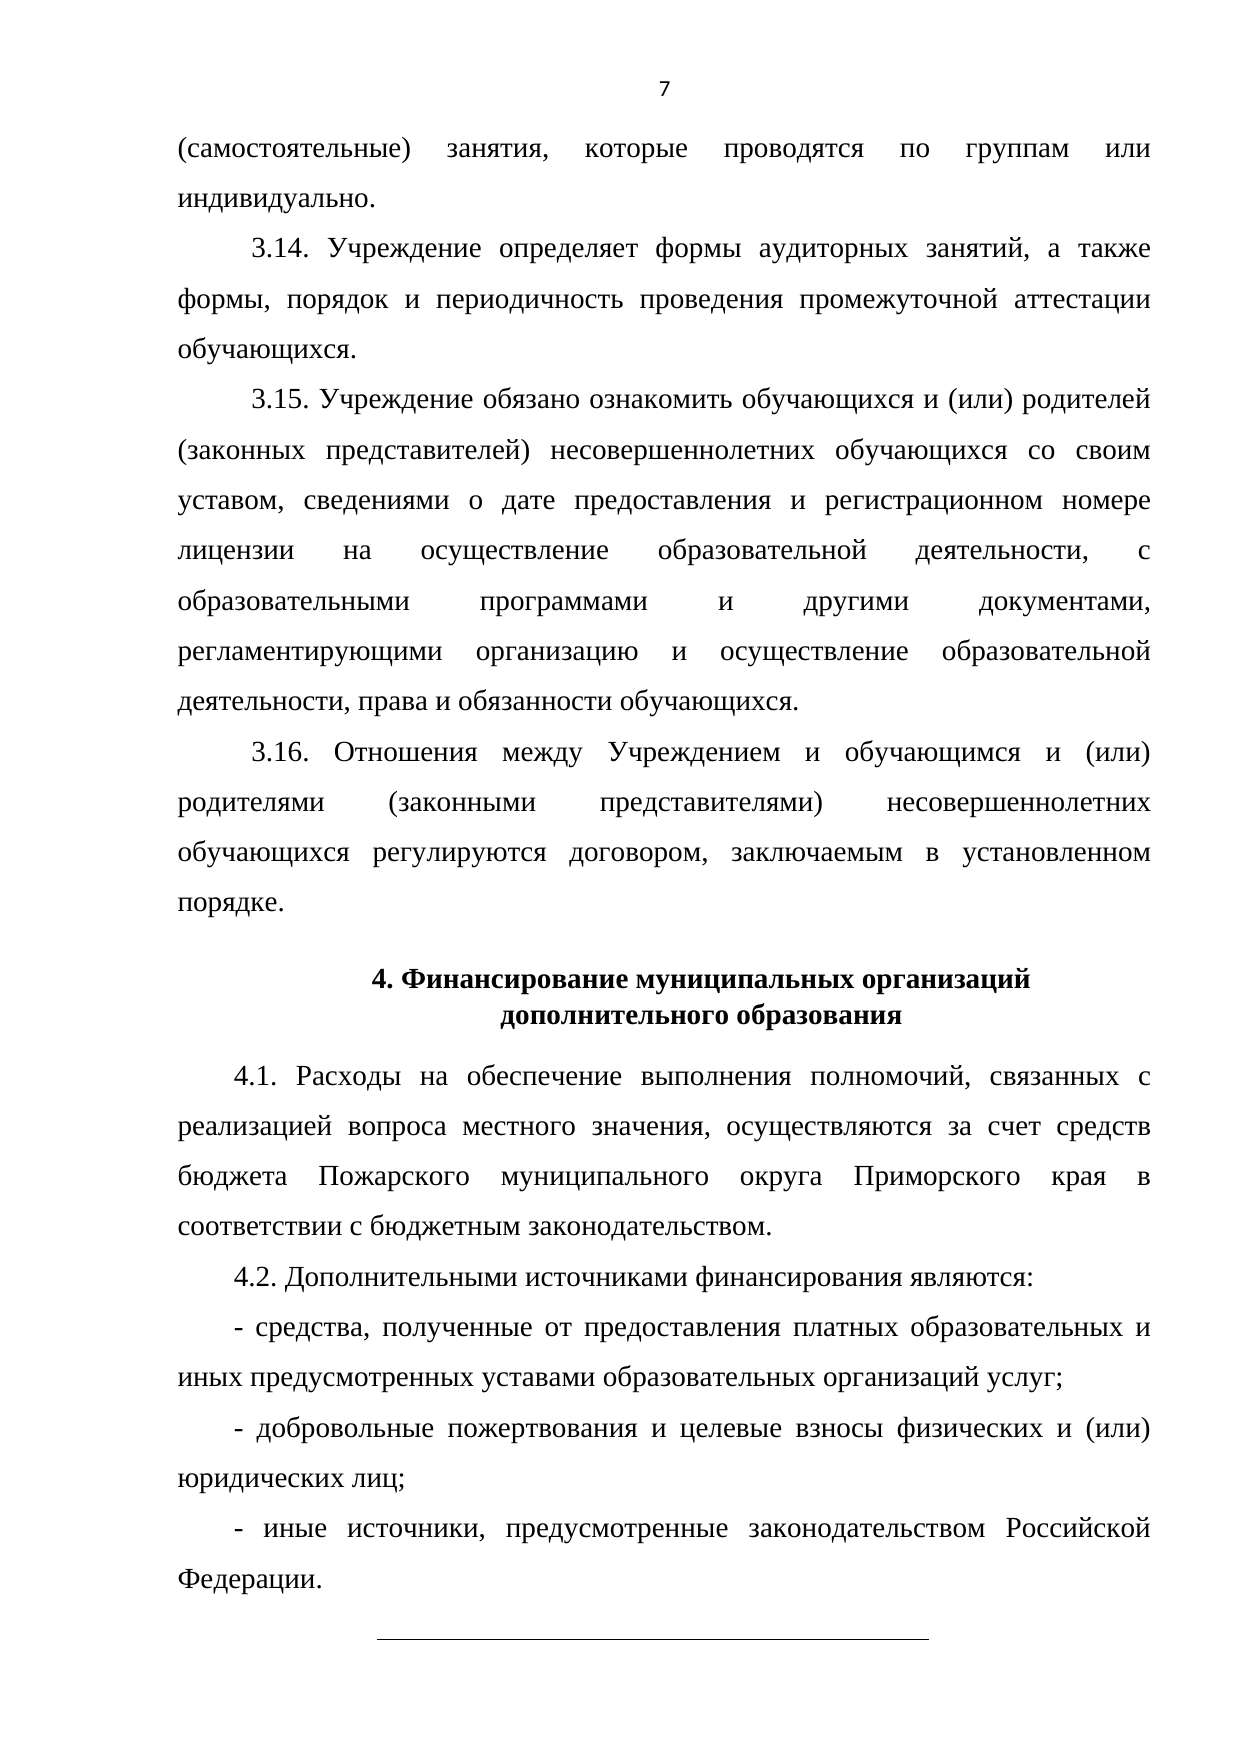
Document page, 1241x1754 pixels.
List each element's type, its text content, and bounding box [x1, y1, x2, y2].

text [177, 130, 1152, 214]
text - средства, полученные от предоставления платных образовательных и иных предусмотренных уставами образовательных организаций услуг; [177, 1309, 1152, 1393]
text 4. Финансирование муниципальных организаций [177, 961, 1152, 995]
text 3.16. Отношения между Учреждением и обучающимся и (или) родителями (законными представителями) несовершеннолетних обучающихся регулируются договором, заключаемым в установленном порядке. [177, 734, 1152, 918]
text 3.15. Учреждение обязано ознакомить обучающихся и (или) родителей (законных представителей) несовершеннолетних обучающихся со своим уставом, сведениями о дате предоставления и регистрационном номере лицензии на осуществление образовательной деятельности, с образовательными программами и другими документами, регламентирующими организацию и осуществление образовательной деятельности, права и обязанности обучающихся. [177, 381, 1152, 717]
text 3.14. Учреждение определяет формы аудиторных занятий, а также формы, порядок и периодичность проведения промежуточной аттестации обучающихся. [177, 231, 1152, 365]
text 4.1. Расходы на обеспечение выполнения полномочий, связанных с реализацией вопроса местного значения, осуществляются за счет средств бюджета Пожарского муниципального округа Приморского края в соответствии с бюджетным законодательством. [177, 1058, 1152, 1242]
text - иные источники, предусмотренные законодательством Российской Федерации. [177, 1510, 1152, 1594]
text - добровольные пожертвования и целевые взносы физических и (или) юридических лиц; [177, 1410, 1152, 1494]
text 4.2. Дополнительными источниками финансирования являются: [177, 1259, 1152, 1292]
text дополнительного образования [177, 997, 1152, 1031]
